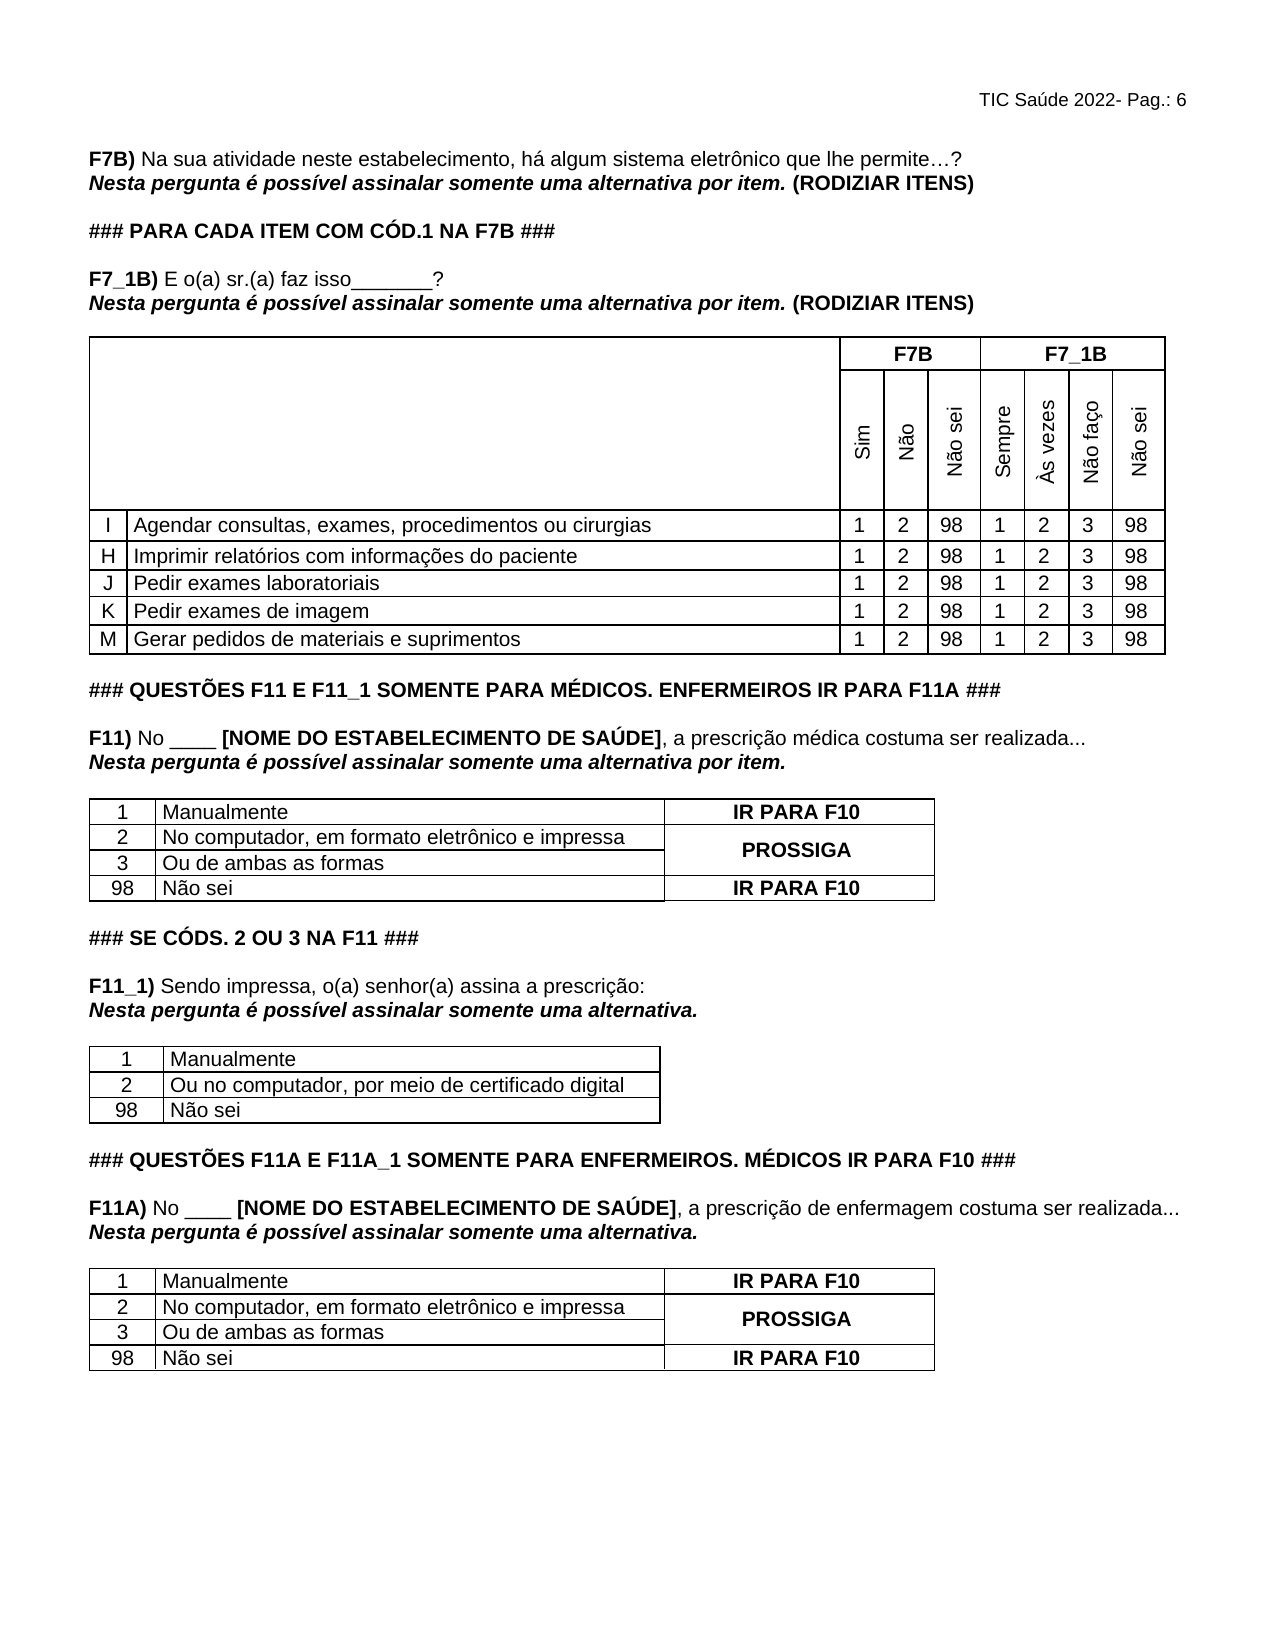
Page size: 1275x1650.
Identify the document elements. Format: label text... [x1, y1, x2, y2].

table_cell 98 [929, 597, 980, 624]
table_cell K [90, 597, 126, 624]
text F11_1) Sendo impressa, o(a) senhor(a) assina a prescrição: [89, 974, 1186, 998]
table_cell 98 [929, 626, 980, 653]
table_cell 98 [929, 542, 980, 569]
table_cell 2 [885, 597, 927, 624]
table_cell PROSSIGA [665, 825, 934, 875]
table_cell 2 [1025, 542, 1068, 569]
table_cell 3 [1070, 626, 1112, 653]
table_cell 3 [1070, 542, 1112, 569]
table_cell 2 [1025, 597, 1068, 624]
table_cell 2 [1025, 571, 1068, 596]
table_cell 3 [90, 851, 155, 875]
table_cell 2 [90, 1073, 163, 1097]
table_header F7_1B [981, 338, 1164, 369]
table_cell 2 [90, 1295, 155, 1318]
table_cell 1 [981, 571, 1024, 596]
table_cell 1 [841, 542, 883, 569]
table_header IR PARA F10 [665, 1269, 934, 1293]
text Nesta pergunta é possível assinalar somente uma alternativa por item. (RODIZIAR ITENS) [89, 290, 1186, 314]
text ### SE CÓDS. 2 OU 3 NA F11 ### [89, 926, 1186, 950]
table_cell 98 [1113, 626, 1164, 653]
table_cell Gerar pedidos de materiais e suprimentos [128, 626, 839, 653]
table_cell 1 [841, 626, 883, 653]
table_cell 3 [90, 1320, 155, 1344]
table_cell M [90, 626, 126, 653]
text F11A) No ____ [NOME DO ESTABELECIMENTO DE SAÚDE], a prescrição de enfermagem costuma ser realizada... [89, 1196, 1186, 1219]
table_cell 1 [981, 597, 1024, 624]
table_cell Ou no computador, por meio de certificado digital [164, 1073, 659, 1097]
table_header 1 [90, 800, 155, 824]
text F11) No ____ [NOME DO ESTABELECIMENTO DE SAÚDE], a prescrição médica costuma ser realizada... [89, 726, 1186, 750]
table_cell 98 [1113, 597, 1164, 624]
table_cell 98 [1113, 542, 1164, 569]
table_cell I [90, 511, 126, 540]
table_header Manualmente [156, 1269, 664, 1293]
table_cell Não [885, 371, 927, 509]
table_cell Não faço [1070, 371, 1112, 509]
table_header IR PARA F10 [665, 800, 934, 824]
table_cell Sempre [981, 371, 1024, 509]
table_header Manualmente [156, 800, 664, 824]
table_cell 1 [981, 542, 1024, 569]
table_cell H [90, 542, 126, 569]
table_cell 3 [1070, 571, 1112, 596]
table_cell Agendar consultas, exames, procedimentos ou cirurgias [128, 511, 839, 540]
table_cell Sim [841, 371, 883, 509]
table_cell 3 [1070, 597, 1112, 624]
table_cell IR PARA F10 [665, 876, 934, 900]
text ### QUESTÕES F11A E F11A_1 SOMENTE PARA ENFERMEIROS. MÉDICOS IR PARA F10 ### [89, 1148, 1186, 1172]
text ### QUESTÕES F11 E F11_1 SOMENTE PARA MÉDICOS. ENFERMEIROS IR PARA F11A ### [89, 678, 1186, 702]
table_cell Não sei [156, 876, 664, 900]
table_cell 98 [1113, 571, 1164, 596]
table_cell Não sei [929, 371, 980, 509]
table_header [90, 338, 839, 509]
table_cell Às vezes [1025, 371, 1068, 509]
table_cell Ou de ambas as formas [156, 851, 664, 875]
table_cell J [90, 571, 126, 596]
table_cell Pedir exames de imagem [128, 597, 839, 624]
table_cell IR PARA F10 [665, 1345, 934, 1369]
table_cell 1 [981, 626, 1024, 653]
table_cell Não sei [1113, 371, 1164, 509]
table_cell 98 [1113, 511, 1164, 540]
table_header 1 [90, 1047, 163, 1071]
table_cell 2 [885, 571, 927, 596]
table_header 1 [90, 1269, 155, 1293]
table_cell Ou de ambas as formas [156, 1320, 664, 1344]
table_cell 2 [885, 626, 927, 653]
table_cell 98 [929, 571, 980, 596]
text F7_1B) E o(a) sr.(a) faz isso_______? [89, 266, 1186, 290]
table_header F7B [841, 338, 980, 369]
text Nesta pergunta é possível assinalar somente uma alternativa por item. (RODIZIAR ITENS) [89, 171, 1186, 194]
table_cell No computador, em formato eletrônico e impressa [156, 1295, 664, 1318]
table_cell Pedir exames laboratoriais [128, 571, 839, 596]
table_cell 1 [841, 571, 883, 596]
table_cell 1 [841, 597, 883, 624]
table_cell Imprimir relatórios com informações do paciente [128, 542, 839, 569]
table_cell 2 [90, 825, 155, 849]
table_header Manualmente [164, 1047, 659, 1071]
table_cell PROSSIGA [665, 1295, 934, 1344]
text F7B) Na sua atividade neste estabelecimento, há algum sistema eletrônico que lhe permite…? [89, 147, 1186, 171]
table_cell 1 [841, 511, 883, 540]
table_cell 2 [1025, 511, 1068, 540]
table_cell 2 [885, 511, 927, 540]
table_cell 98 [90, 876, 155, 900]
table_cell Não sei [164, 1098, 659, 1122]
table_cell 98 [90, 1346, 155, 1369]
table_cell 1 [981, 511, 1024, 540]
table_cell Não sei [156, 1346, 664, 1369]
table_cell 3 [1070, 511, 1112, 540]
text Nesta pergunta é possível assinalar somente uma alternativa. [89, 998, 1186, 1022]
table_cell 2 [885, 542, 927, 569]
table_cell 98 [90, 1098, 163, 1122]
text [89, 1219, 1186, 1243]
table_cell No computador, em formato eletrônico e impressa [156, 825, 664, 849]
text Nesta pergunta é possível assinalar somente uma alternativa por item. [89, 750, 1186, 774]
table_cell 98 [929, 511, 980, 540]
table_cell 2 [1025, 626, 1068, 653]
text ### PARA CADA ITEM COM CÓD.1 NA F7B ### [89, 218, 1186, 242]
